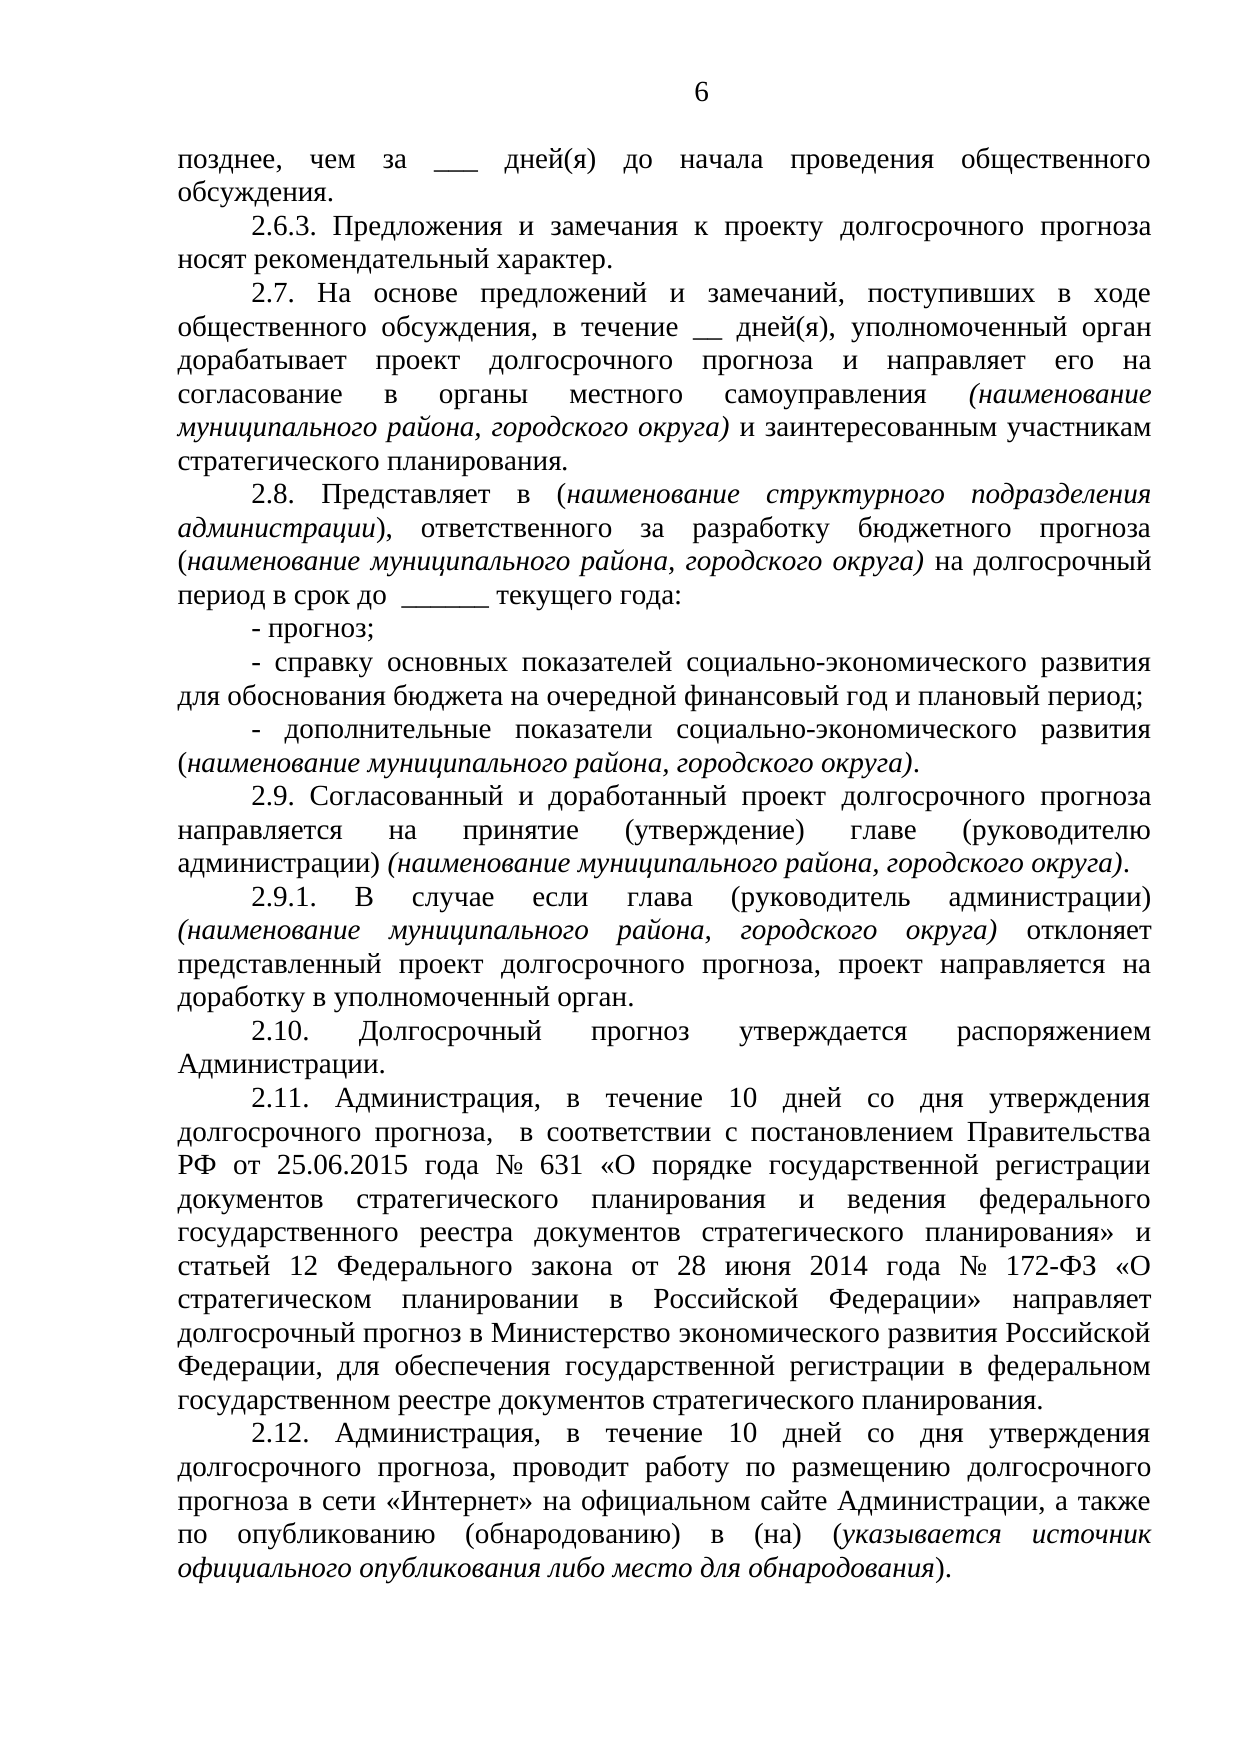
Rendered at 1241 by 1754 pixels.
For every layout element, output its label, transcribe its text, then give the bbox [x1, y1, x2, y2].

text 2.10. Долгосрочный прогноз утверждается распоряжением Администрации. [177, 1013, 1152, 1080]
text 2.7. На основе предложений и замечаний, поступивших в ходе общественного обсуждения, в течение __ дней(я), уполномоченный орган дорабатывает проект долгосрочного прогноза и направляет его на согласование в органы местного самоуправления (наименование муниципального района, городского округа) и заинтересованным участникам стратегического планирования. [177, 275, 1152, 476]
text - справку основных показателей социально-экономического развития для обоснования бюджета на очередной финансовый год и плановый период; [177, 644, 1152, 711]
text 2.11. Администрация, в течение 10 дней со дня утверждения долгосрочного прогноза, в соответствии с постановлением Правительства РФ от 25.06.2015 года № 631 «О порядке государственной регистрации документов стратегического планирования и ведения федерального государственного реестра документов стратегического планирования» и статьей 12 Федерального закона от 28 июня 2014 года № 172-ФЗ «О стратегическом планировании в Российской Федерации» направляет долгосрочный прогноз в Министерство экономического развития Российской Федерации, для обеспечения государственной регистрации в федеральном государственном реестре документов стратегического планирования. [177, 1080, 1152, 1416]
text 2.6.3. Предложения и замечания к проекту долгосрочного прогноза носят рекомендательный характер. [177, 208, 1152, 275]
list - прогноз; [177, 611, 1152, 644]
text 2.12. Администрация, в течение 10 дней со дня утверждения долгосрочного прогноза, проводит работу по размещению долгосрочного прогноза в сети «Интернет» на официальном сайте Администрации, а также по опубликованию (обнародованию) в (на) (указывается источник официального опубликования либо место для обнародования). [177, 1416, 1152, 1583]
text 2.9.1. В случае если глава (руководитель администрации) (наименование муниципального района, городского округа) отклоняет представленный проект долгосрочного прогноза, проект направляется на доработку в уполномоченный орган. [177, 879, 1152, 1013]
text - дополнительные показатели социально-экономического развития (наименование муниципального района, городского округа). [177, 711, 1152, 778]
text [177, 141, 1152, 208]
text 2.9. Согласованный и доработанный проект долгосрочного прогноза направляется на принятие (утверждение) главе (руководителю администрации) (наименование муниципального района, городского округа). [177, 778, 1152, 879]
text 2.8. Представляет в (наименование структурного подразделения администрации), ответственного за разработку бюджетного прогноза (наименование муниципального района, городского округа) на долгосрочный период в срок до ______ текущего года: [177, 476, 1152, 611]
